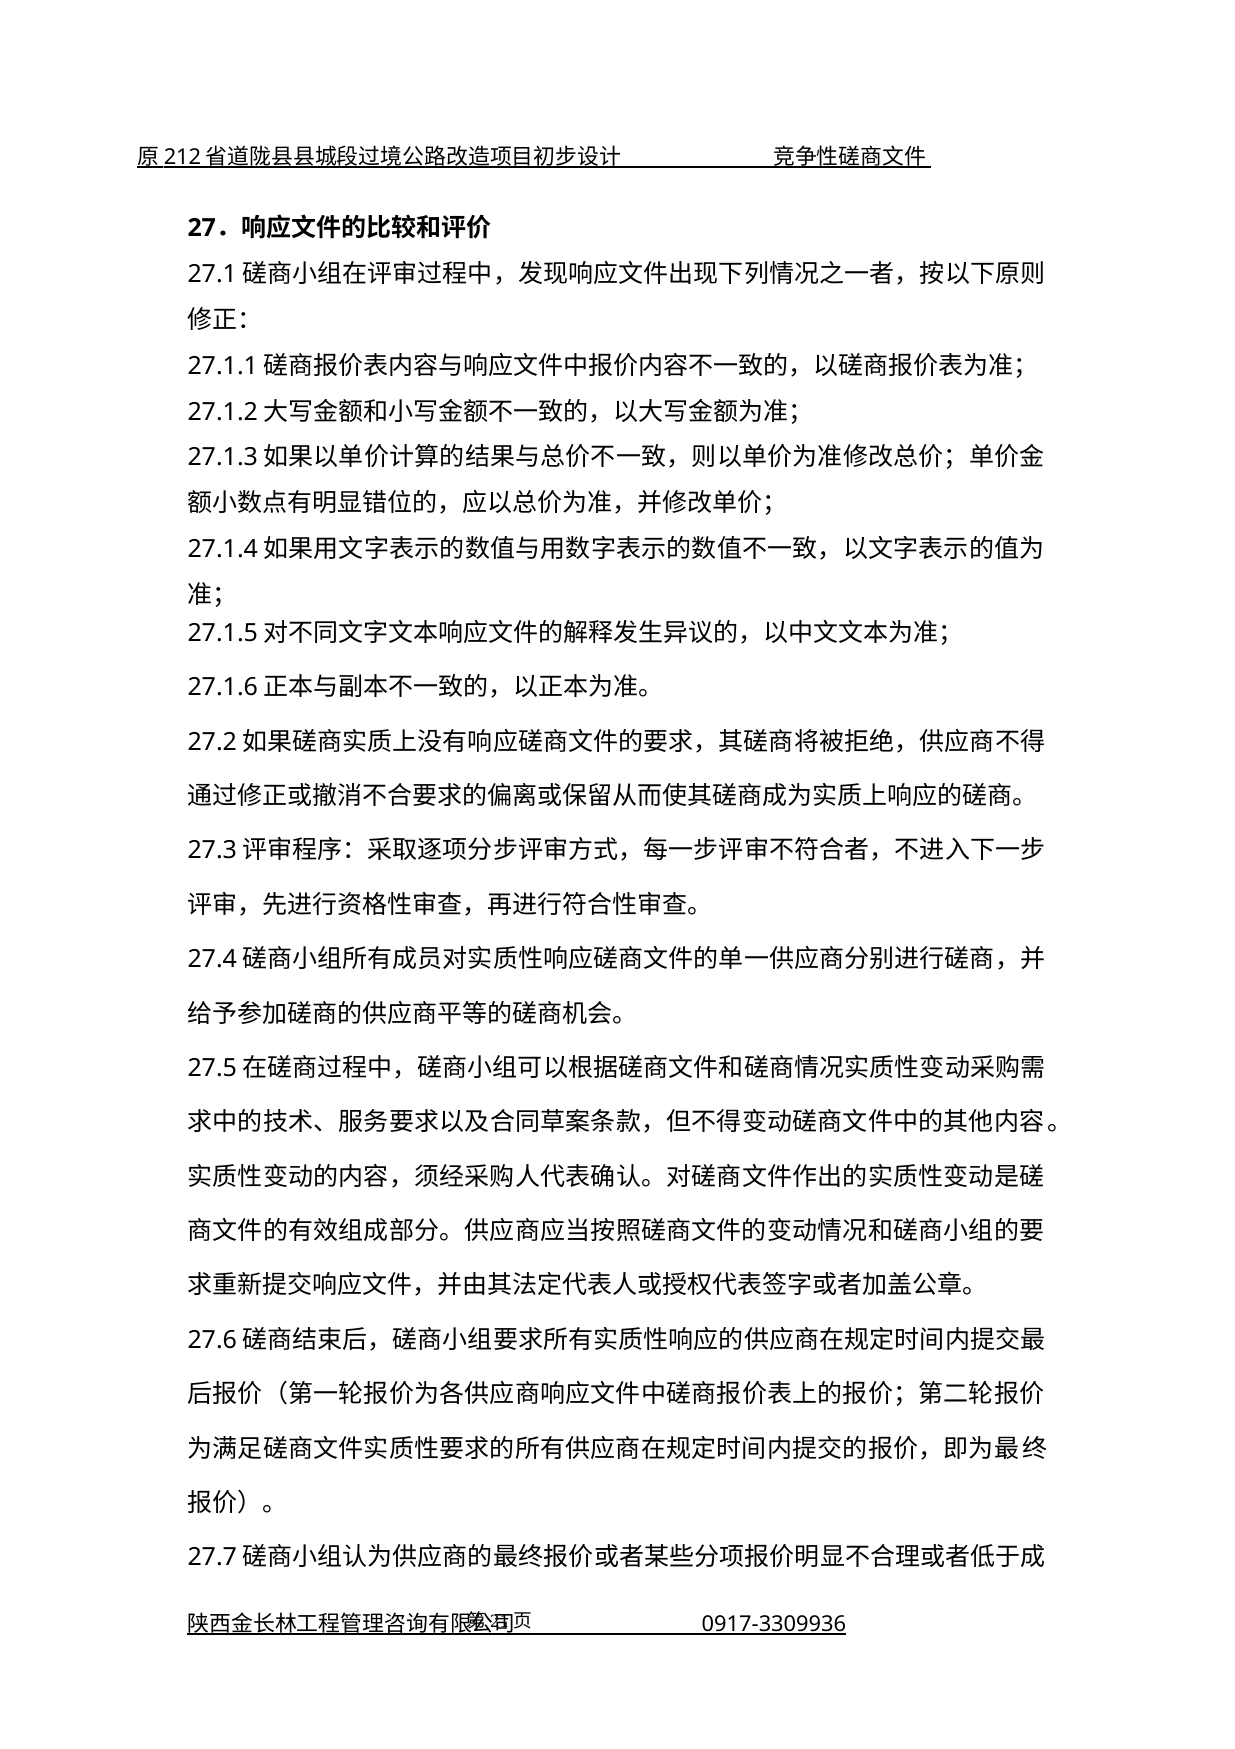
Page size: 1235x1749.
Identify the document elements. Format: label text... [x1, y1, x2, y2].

text 27.2如果磋商实质上没有响应磋商文件的要求，其磋商将被拒绝，供应商不得通过修正或撤消不合要求的偏离或保留从而使其磋商成为实质上响应的磋商。 [187, 721, 1047, 812]
text 27.1.3如果以单价计算的结果与总价不一致，则以单价为准修改总价；单价金额小数点有明显错位的，应以总价为准，并修改单价； [187, 429, 1047, 521]
text 27.1.2大写金额和小写金额不一致的，以大写金额为准； [187, 383, 1047, 429]
text 27.1磋商小组在评审过程中，发现响应文件出现下列情况之一者，按以下原则修正： [187, 246, 1047, 337]
text 27.1.4如果用文字表示的数值与用数字表示的数值不一致，以文字表示的值为准； [187, 521, 1047, 612]
text 27.1.6正本与副本不一致的，以正本为准。 [187, 667, 1047, 703]
text 27.4磋商小组所有成员对实质性响应磋商文件的单一供应商分别进行磋商，并给予参加磋商的供应商平等的磋商机会。 [187, 939, 1047, 1029]
text 27.6磋商结束后，磋商小组要求所有实质性响应的供应商在规定时间内提交最后报价（第一轮报价为各供应商响应文件中磋商报价表上的报价；第二轮报价为满足磋商文件实质性要求的所有供应商在规定时间内提交的报价，即为最终报价）。 [187, 1319, 1047, 1519]
subtitle 27．响应文件的比较和评价 [187, 200, 1047, 246]
text 27.1.1磋商报价表内容与响应文件中报价内容不一致的，以磋商报价表为准； [187, 337, 1047, 383]
text 27.3评审程序：采取逐项分步评审方式，每一步评审不符合者，不进入下一步评审，先进行资格性审查，再进行符合性审查。 [187, 830, 1047, 921]
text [187, 1537, 1047, 1573]
text 27.5在磋商过程中，磋商小组可以根据磋商文件和磋商情况实质性变动采购需求中的技术、服务要求以及合同草案条款，但不得变动磋商文件中的其他内容。实质性变动的内容，须经采购人代表确认。对磋商文件作出的实质性变动是磋商文件的有效组成部分。供应商应当按照磋商文件的变动情况和磋商小组的要求重新提交响应文件，并由其法定代表人或授权代表签字或者加盖公章。 [187, 1047, 1047, 1301]
text 27.1.5对不同文字文本响应文件的解释发生异议的，以中文文本为准； [187, 612, 1047, 649]
